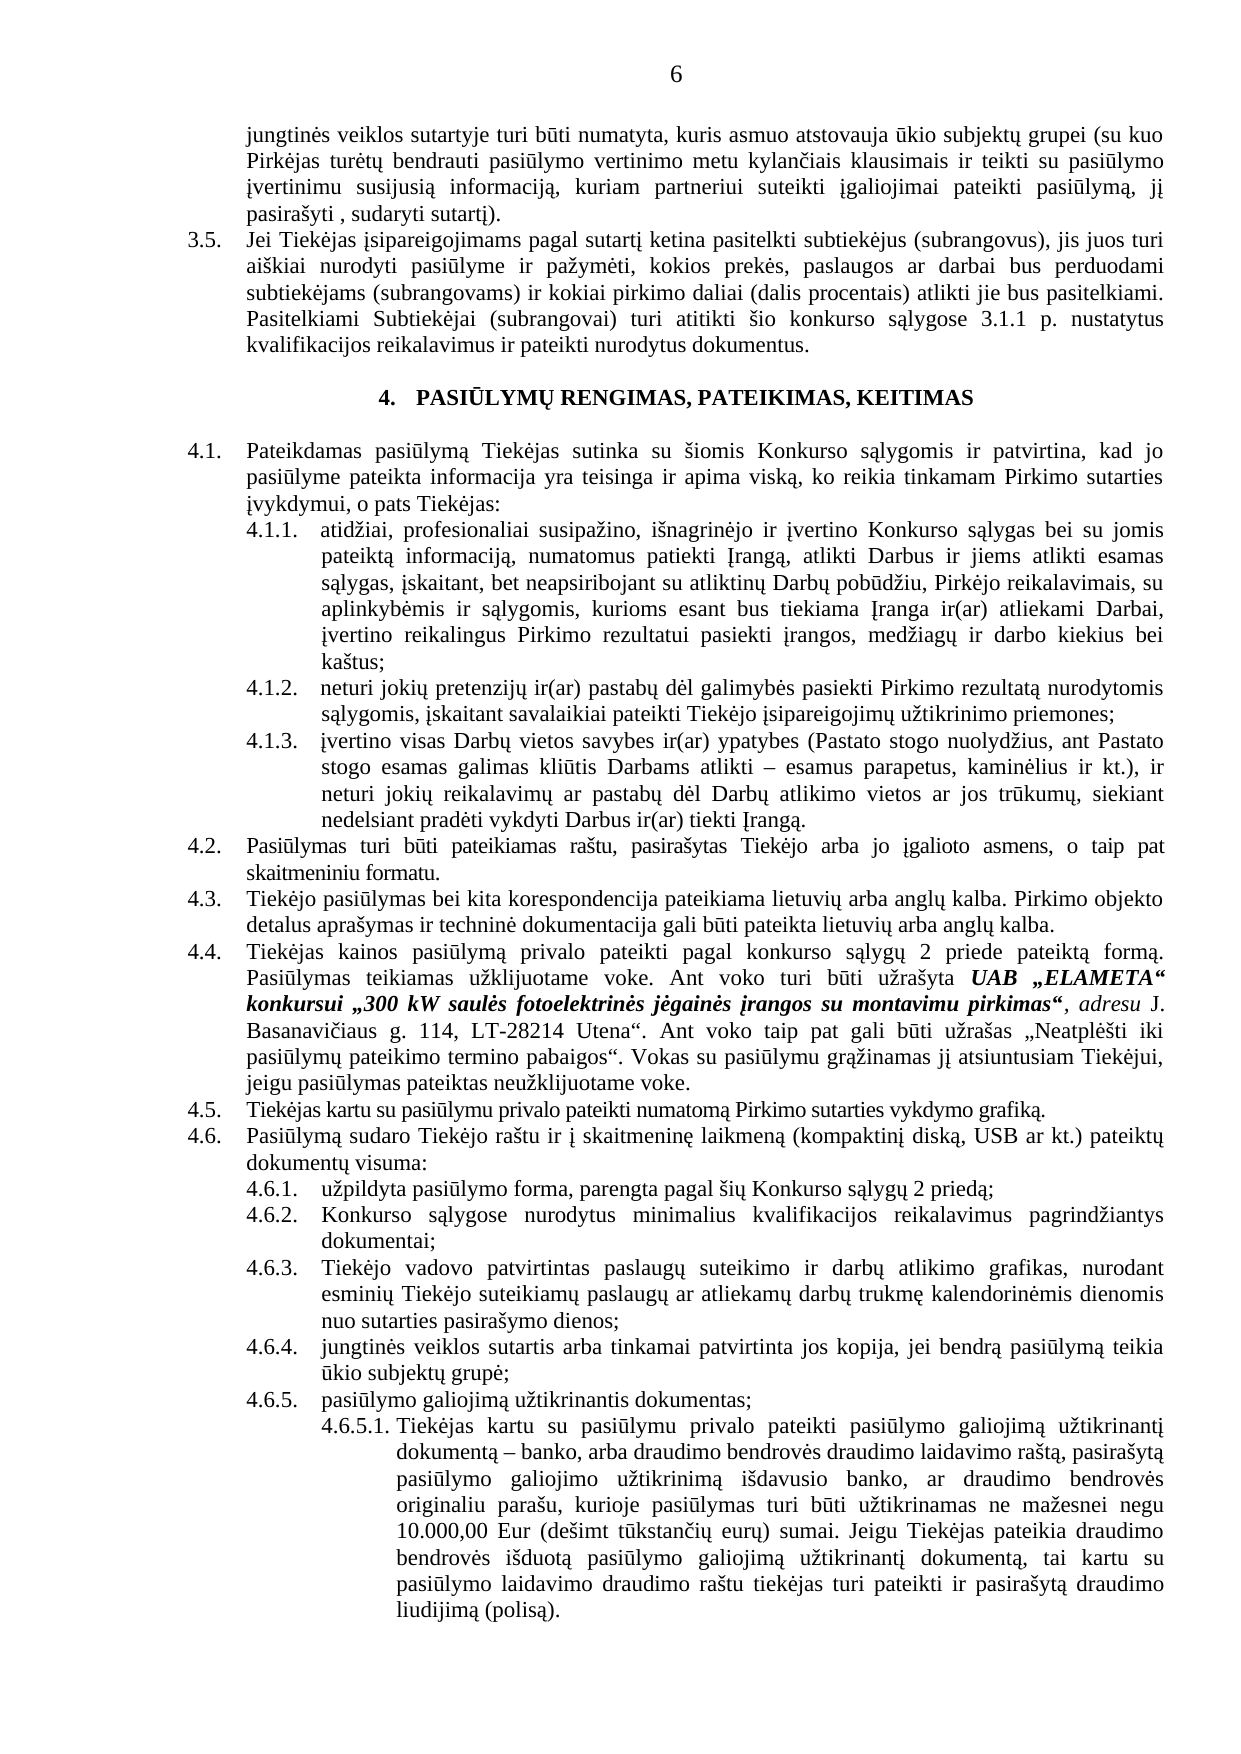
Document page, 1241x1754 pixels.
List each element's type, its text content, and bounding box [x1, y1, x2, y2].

list Tiekėjo pasiūlymas bei kita korespondencija pateikiama lietuvių arba anglų kalba. Pirkimo objekto detalus aprašymas ir techninė dokumentacija gali būti pateikta lietuvių arba anglų kalba. [187, 885, 1165, 938]
list Tiekėjas kartu su pasiūlymu privalo pateikti numatomą Pirkimo sutarties vykdymo grafiką. [187, 1096, 1165, 1122]
list Konkurso sąlygose nurodytus minimalius kvalifikacijos reikalavimus pagrindžiantys dokumentai; [246, 1201, 1165, 1254]
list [187, 121, 1165, 226]
list pasiūlymo galiojimą užtikrinantis dokumentas; [246, 1386, 1165, 1412]
list atidžiai, profesionaliai susipažino, išnagrinėjo ir įvertino Konkurso sąlygas bei su jomis pateiktą informaciją, numatomus patiekti Įrangą, atlikti Darbus ir jiems atlikti esamas sąlygas, įskaitant, bet neapsiribojant su atliktinų Darbų pobūdžiu, Pirkėjo reikalavimais, su aplinkybėmis ir sąlygomis, kurioms esant bus tiekiama Įranga ir(ar) atliekami Darbai, įvertino reikalingus Pirkimo rezultatui pasiekti įrangos, medžiagų ir darbo kiekius bei kaštus; [246, 516, 1165, 674]
list neturi jokių pretenzijų ir(ar) pastabų dėl galimybės pasiekti Pirkimo rezultatą nurodytomis sąlygomis, įskaitant savalaikiai pateikti Tiekėjo įsipareigojimų užtikrinimo priemones; [246, 674, 1165, 727]
list Pateikdamas pasiūlymą Tiekėjas sutinka su šiomis Konkurso sąlygomis ir patvirtina, kad jo pasiūlyme pateikta informacija yra teisinga ir apima viską, ko reikia tinkamam Pirkimo sutarties įvykdymui, o pats Tiekėjas: [187, 437, 1165, 516]
list jungtinės veiklos sutartis arba tinkamai patvirtinta jos kopija, jei bendrą pasiūlymą teikia ūkio subjektų grupė; [246, 1333, 1165, 1386]
list Tiekėjo vadovo patvirtintas paslaugų suteikimo ir darbų atlikimo grafikas, nurodant esminių Tiekėjo suteikiamų paslaugų ar atliekamų darbų trukmę kalendorinėmis dienomis nuo sutarties pasirašymo dienos; [246, 1254, 1165, 1333]
list Tiekėjas kainos pasiūlymą privalo pateikti pagal konkurso sąlygų 2 priede pateiktą formą. Pasiūlymas teikiamas užklijuotame voke. Ant voko turi būti užrašyta UAB „ELAMETA“ konkursui „300 kW saulės fotoelektrinės jėgainės įrangos su montavimu pirkimas“, adresu J. Basanavičiaus g. 114, LT-28214 Utena“. Ant voko taip pat gali būti užrašas „Neatplėšti iki pasiūlymų pateikimo termino pabaigos“. Vokas su pasiūlymu grąžinamas jį atsiuntusiam Tiekėjui, jeigu pasiūlymas pateiktas neužklijuotame voke. [187, 938, 1165, 1096]
list užpildyta pasiūlymo forma, parengta pagal šių Konkurso sąlygų 2 priedą; [246, 1175, 1165, 1201]
list Pasiūlymą sudaro Tiekėjo raštu ir į skaitmeninę laikmeną (kompaktinį diską, USB ar kt.) pateiktų dokumentų visuma: [187, 1122, 1165, 1175]
list Tiekėjas kartu su pasiūlymu privalo pateikti pasiūlymo galiojimą užtikrinantį dokumentą – banko, arba draudimo bendrovės draudimo laidavimo raštą, pasirašytą pasiūlymo galiojimo užtikrinimą išdavusio banko, ar draudimo bendrovės originaliu parašu, kurioje pasiūlymas turi būti užtikrinamas ne mažesnei negu 10.000,00 Eur (dešimt tūkstančių eurų) sumai. Jeigu Tiekėjas pateikia draudimo bendrovės išduotą pasiūlymo galiojimą užtikrinantį dokumentą, tai kartu su pasiūlymo laidavimo draudimo raštu tiekėjas turi pateikti ir pasirašytą draudimo liudijimą (polisą). [321, 1412, 1165, 1623]
list PASIŪLYMŲ RENGIMAS, PATEIKIMAS, KEITIMAS [187, 384, 1165, 411]
list įvertino visas Darbų vietos savybes ir(ar) ypatybes (Pastato stogo nuolydžius, ant Pastato stogo esamas galimas kliūtis Darbams atlikti – esamus parapetus, kaminėlius ir kt.), ir neturi jokių reikalavimų ar pastabų dėl Darbų atlikimo vietos ar jos trūkumų, siekiant nedelsiant pradėti vykdyti Darbus ir(ar) tiekti Įrangą. [246, 727, 1165, 832]
list Pasiūlymas turi būti pateikiamas raštu, pasirašytas Tiekėjo arba jo įgalioto asmens, o taip pat skaitmeniniu formatu. [187, 832, 1165, 885]
list Jei Tiekėjas įsipareigojimams pagal sutartį ketina pasitelkti subtiekėjus (subrangovus), jis juos turi aiškiai nurodyti pasiūlyme ir pažymėti, kokios prekės, paslaugos ar darbai bus perduodami subtiekėjams (subrangovams) ir kokiai pirkimo daliai (dalis procentais) atlikti jie bus pasitelkiami. Pasitelkiami Subtiekėjai (subrangovai) turi atitikti šio konkurso sąlygose 3.1.1 p. nustatytus kvalifikacijos reikalavimus ir pateikti nurodytus dokumentus. [187, 226, 1165, 358]
